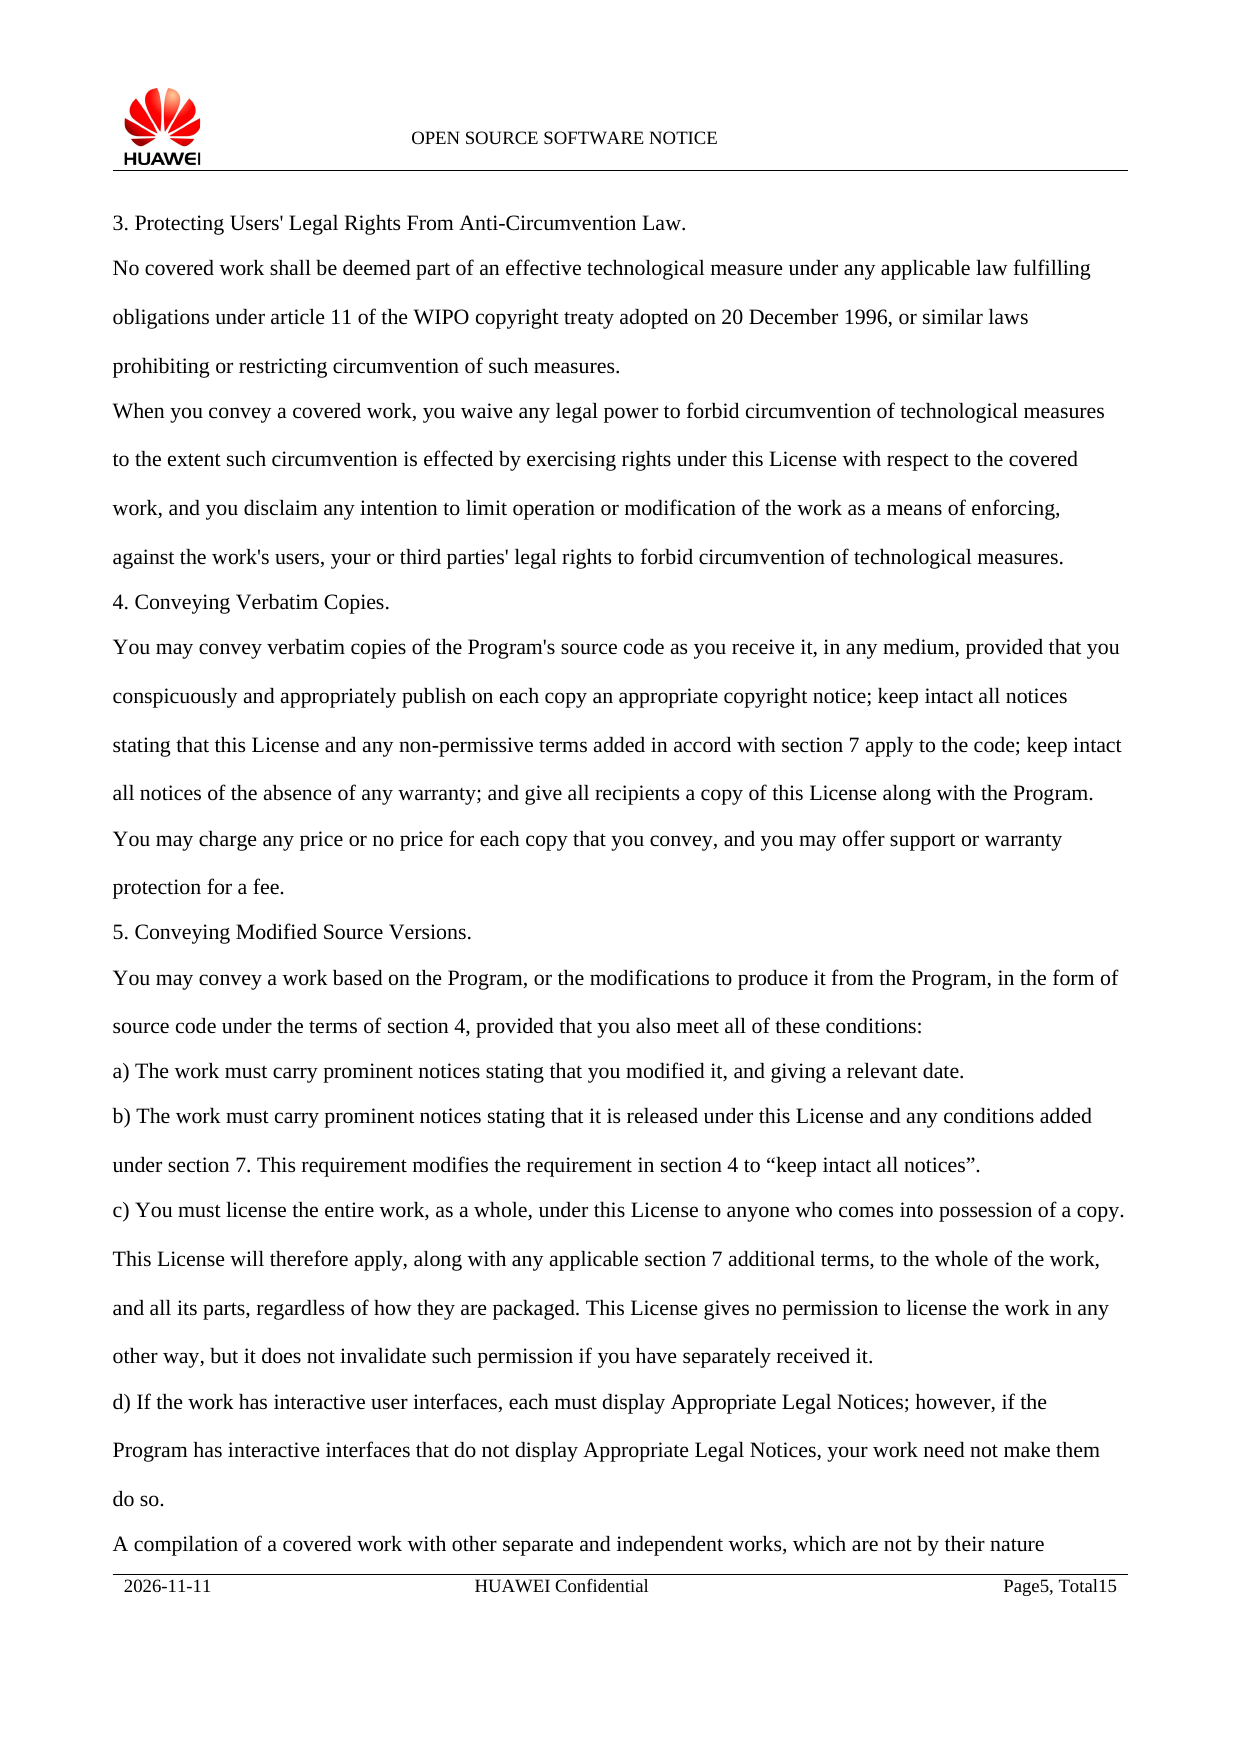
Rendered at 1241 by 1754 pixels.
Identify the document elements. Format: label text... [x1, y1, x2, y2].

text You may convey a work based on the Program, or the modifications to produce it from the Program, in the form of source code under the terms of section 4, provided that you also meet all of these conditions: [112, 961, 1128, 1042]
text 3. Protecting Users' Legal Rights From Anti-Circumvention Law. [112, 206, 1128, 239]
text b) The work must carry prominent notices stating that it is released under this License and any conditions added under section 7. This requirement modifies the requirement in section 4 to “keep intact all notices”. [112, 1100, 1128, 1181]
text c) You must license the entire work, as a whole, under this License to anyone who comes into possession of a copy. This License will therefore apply, along with any applicable section 7 additional terms, to the whole of the work, and all its parts, regardless of how they are packaged. This License gives no permission to license the work in any other way, but it does not invalidate such permission if you have separately received it. [112, 1194, 1128, 1372]
text You may convey verbatim copies of the Program's source code as you receive it, in any medium, provided that you conspicuously and appropriately publish on each copy an appropriate copyright notice; keep intact all notices stating that this License and any non-permissive terms added in accord with section 7 apply to the code; keep intact all notices of the absence of any warranty; and give all recipients a copy of this License along with the Program. [112, 631, 1128, 809]
picture [124, 88, 201, 165]
text When you convey a covered work, you waive any legal power to forbid circumvention of technological measures to the extent such circumvention is effected by exercising rights under this License with respect to the covered work, and you disclaim any intention to limit operation or modification of the work as a means of enforcing, against the work's users, your or third parties' legal rights to forbid circumvention of technological measures. [112, 394, 1128, 573]
text 5. Conveying Modified Source Versions. [112, 916, 1128, 948]
text a) The work must carry prominent notices stating that you modified it, and giving a relevant date. [112, 1055, 1128, 1087]
text d) If the work has interactive user interfaces, each must display Appropriate Legal Notices; however, if the Program has interactive interfaces that do not display Appropriate Legal Notices, your work need not make them do so. [112, 1385, 1128, 1515]
text You may charge any price or no price for each copy that you convey, and you may offer support or warranty protection for a fee. [112, 822, 1128, 903]
text No covered work shall be deemed part of an effective technological measure under any applicable law fulfilling obligations under article 11 of the WIPO copyright treaty adopted on 20 December 1996, or similar laws prohibiting or restricting circumvention of such measures. [112, 251, 1128, 381]
text 4. Conveying Verbatim Copies. [112, 585, 1128, 618]
